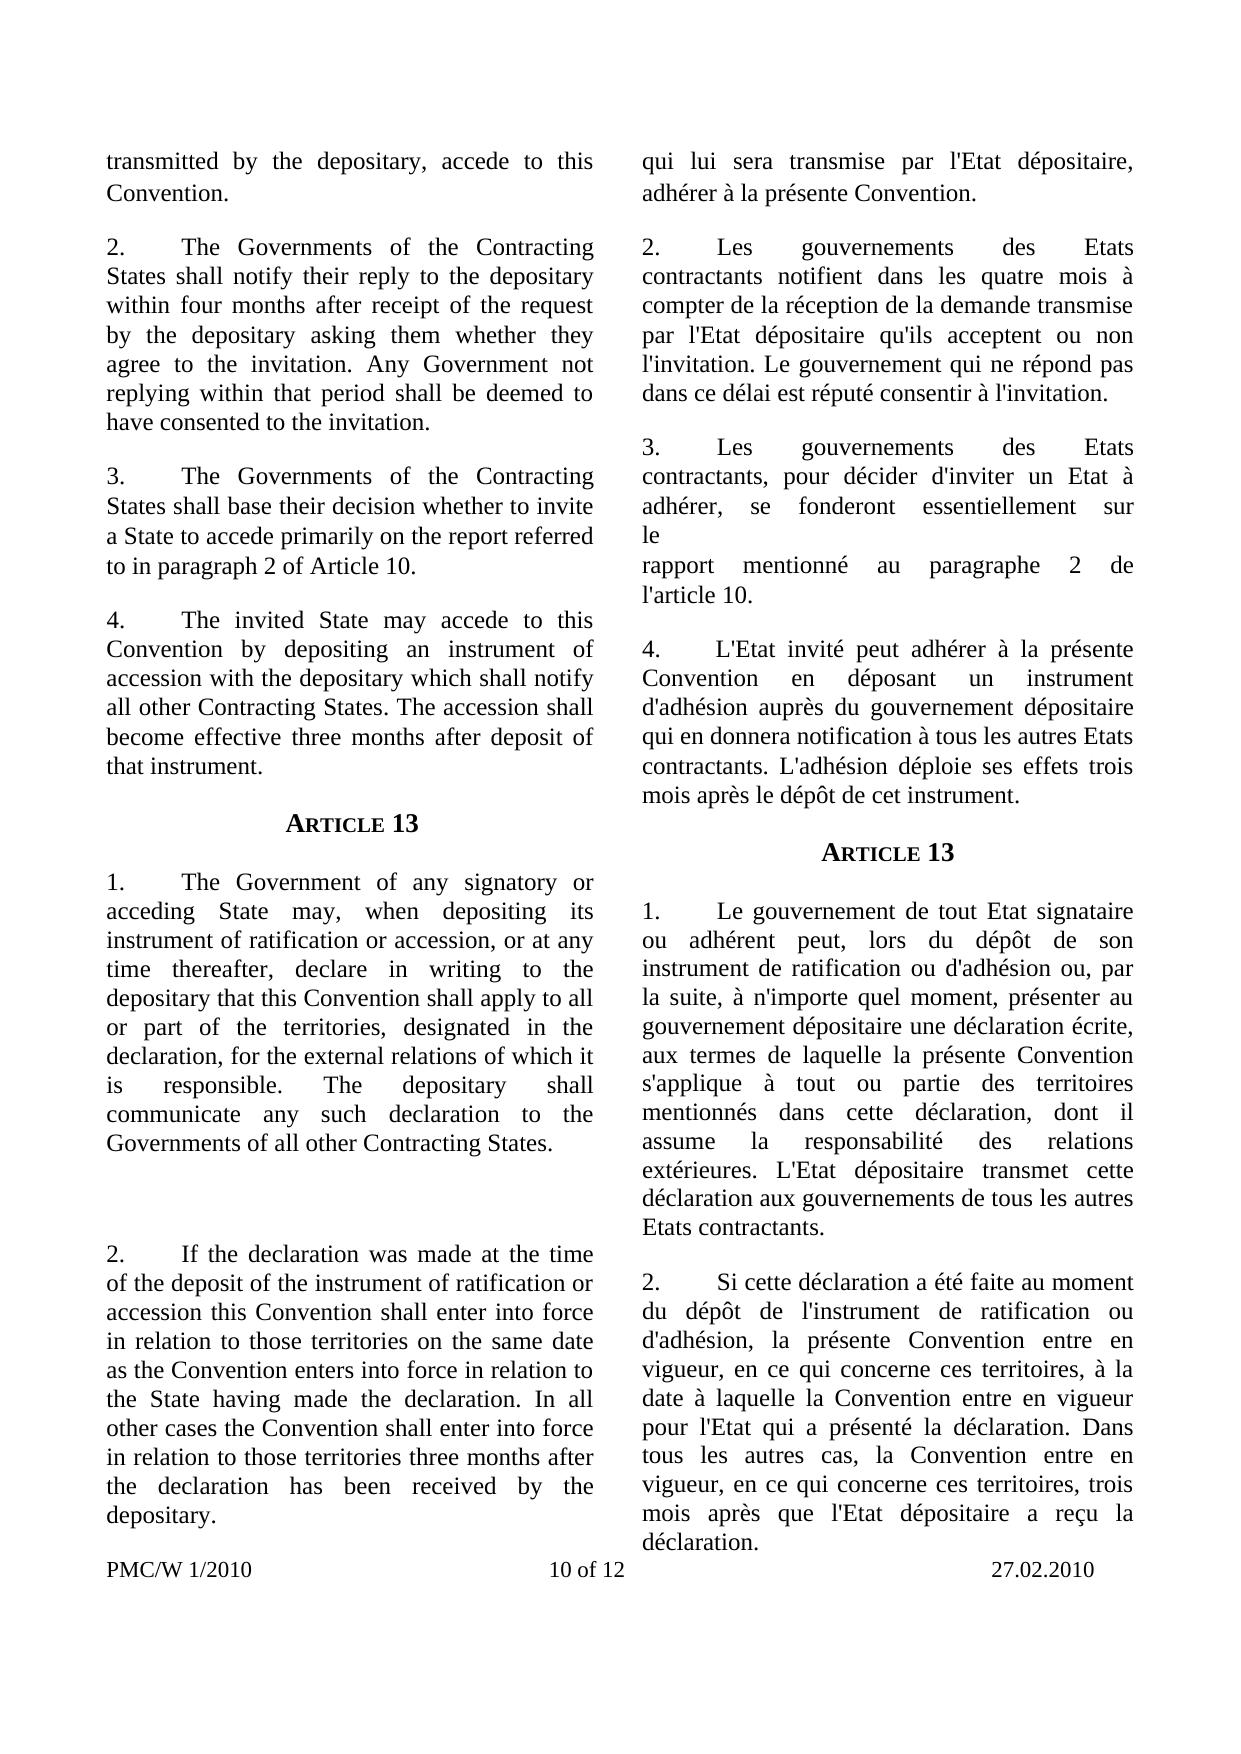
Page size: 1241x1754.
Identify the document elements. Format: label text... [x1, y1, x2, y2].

text rapport mentionné au paragraphe 2 de l'article 10. [642, 550, 1134, 609]
text qui lui sera transmise par l'Etat dépositaire, adhérer à la présente Convention. [642, 146, 1134, 207]
list If the declaration was made at the time of the deposit of the instrument of ratification or accession this Convention shall enter into force in relation to those territories on the same date as the Convention enters into force in relation to the State having made the declaration. In all other cases the Convention shall enter into force in relation to those territories three months after the declaration has been received by the depositary. [106, 1239, 594, 1528]
list Le gouvernement de tout Etat signataire ou adhérent peut, lors du dépôt de son instrument de ratification ou d'adhésion ou, par la suite, à n'importe quel moment, présenter au gouvernement dépositaire une déclaration écrite, aux termes de laquelle la présente Convention s'applique à tout ou partie des territoires mentionnés dans cette déclaration, dont il assume la responsabilité des relations extérieures. L'Etat dépositaire transmet cette déclaration aux gouvernements de tous les autres Etats contractants. [642, 896, 1134, 1241]
list Si cette déclaration a été faite au moment du dépôt de l'instrument de ratification ou d'adhésion, la présente Convention entre en vigueur, en ce qui concerne ces territoires, à la date à laquelle la Convention entre en vigueur pour l'Etat qui a présenté la déclaration. Dans tous les autres cas, la Convention entre en vigueur, en ce qui concerne ces territoires, trois mois après que l'Etat dépositaire a reçu la déclaration. [642, 1267, 1134, 1556]
list The Governments of the Contracting States shall base their decision whether to invite a State to accede primarily on the report referred to in paragraph 2 of Article 10. [106, 461, 594, 579]
text 4. L'Etat invité peut adhérer à la présente Convention en déposant un instrument d'adhésion auprès du gouvernement dépositaire qui en donnera notification à tous les autres Etats contractants. L'adhésion déploie ses effets trois mois après le dépôt de cet instrument. [642, 634, 1134, 809]
list Les gouvernements des Etats contractants notifient dans les quatre mois à compter de la réception de la demande transmise par l'Etat dépositaire qu'ils acceptent ou non l'invitation. Le gouvernement qui ne répond pas dans ce délai est réputé consentir à l'invitation. [642, 232, 1134, 407]
text transmitted by the depositary, accede to this Convention. [106, 146, 594, 207]
list Les gouvernements des Etats contractants, pour décider d'inviter un Etat à adhérer, se fonderont essentiellement sur le [642, 432, 1134, 549]
text PMC/W 1/2010 10 of 12 27.02.2010 [106, 1556, 1134, 1583]
list The Government of any signatory or acceding State may, when depositing its instrument of ratification or accession, or at any time thereafter, declare in writing to the depositary that this Convention shall apply to all or part of the territories, designated in the declaration, for the external relations of which it is responsible. The depositary shall communicate any such declaration to the Governments of all other Contracting States. [106, 867, 594, 1156]
list The invited State may accede to this Convention by depositing an instrument of accession with the depositary which shall notify all other Contracting States. The accession shall become effective three months after deposit of that instrument. [106, 605, 594, 780]
text ARTICLE 13 [285, 807, 594, 838]
text ARTICLE 13 [821, 836, 1134, 867]
list The Governments of the Contracting States shall notify their reply to the depositary within four months after receipt of the request by the depositary asking them whether they agree to the invitation. Any Government not replying within that period shall be deemed to have consented to the invitation. [106, 232, 594, 436]
